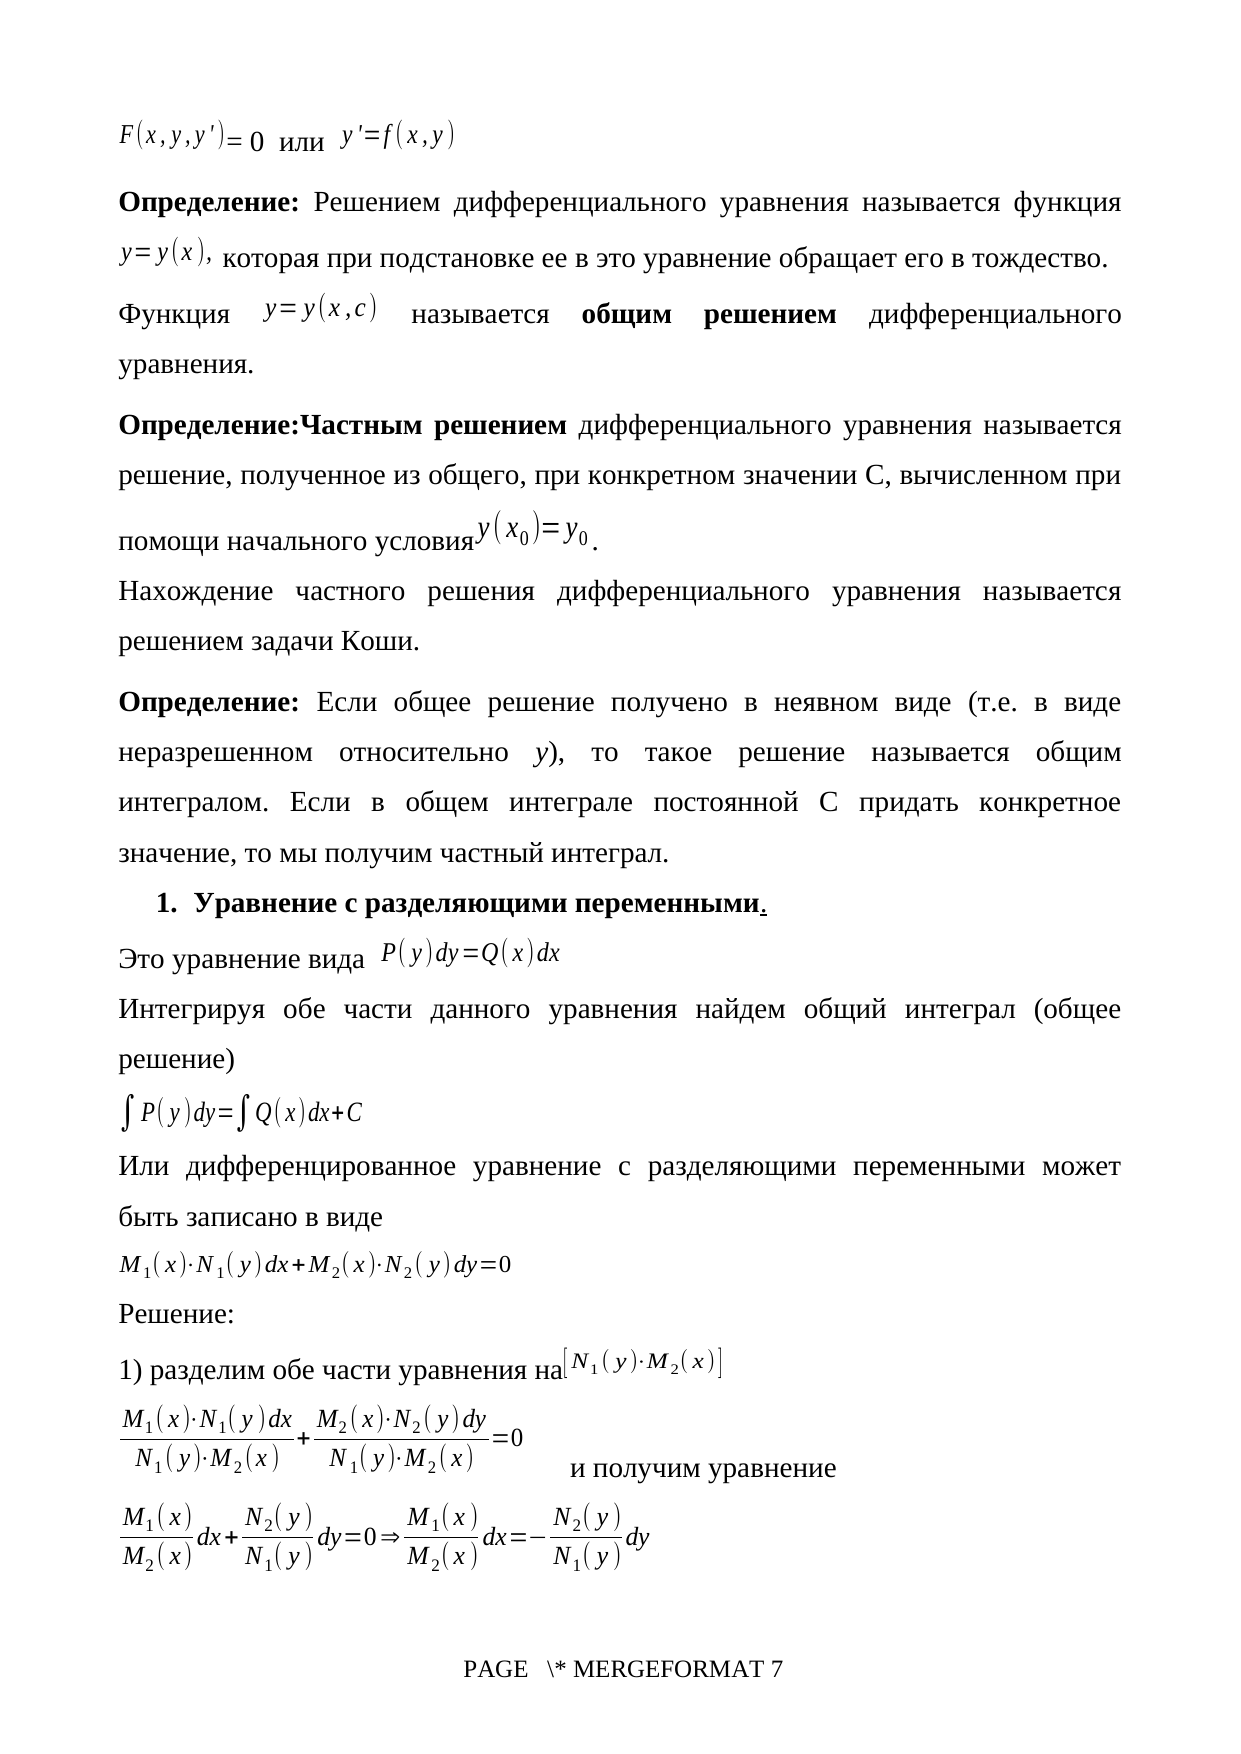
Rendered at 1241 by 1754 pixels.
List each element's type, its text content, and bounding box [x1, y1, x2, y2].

text 1) разделим обе части уравнения на [118, 1347, 1122, 1386]
text Это уравнение вида [118, 936, 1122, 974]
text и получим уравнение [118, 1402, 1122, 1484]
text = 0 или [118, 118, 1122, 157]
text Функция называется общим решением дифференциального уравнения. [118, 291, 1122, 380]
text Определение: Решением дифференциального уравнения называется функция которая при подстановке ее в это уравнение обращает его в тождество. [118, 184, 1122, 274]
text Определение: Если общее решение получено в неявном виде (т.е. в виде неразрешенном относительно у), то такое решение называется общим интегралом. Если в общем интеграле постоянной С придать конкретное значение, то мы получим частный интеграл. [118, 684, 1122, 868]
list Уравнение с разделяющими переменными. [156, 885, 1122, 919]
text Определение:Частным решением дифференциального уравнения называется решение, полученное из общего, при конкретном значении С, вычисленном при помощи начального условия. [118, 407, 1122, 556]
text Интегрируя обе части данного уравнения найдем общий интеграл (общее решение) [118, 991, 1122, 1075]
text Нахождение частного решения дифференциального уравнения называется решением задачи Коши. [118, 573, 1122, 657]
text Или дифференцированное уравнение с разделяющими переменными может быть записано в виде [118, 1148, 1122, 1232]
text Решение: [118, 1296, 1122, 1330]
